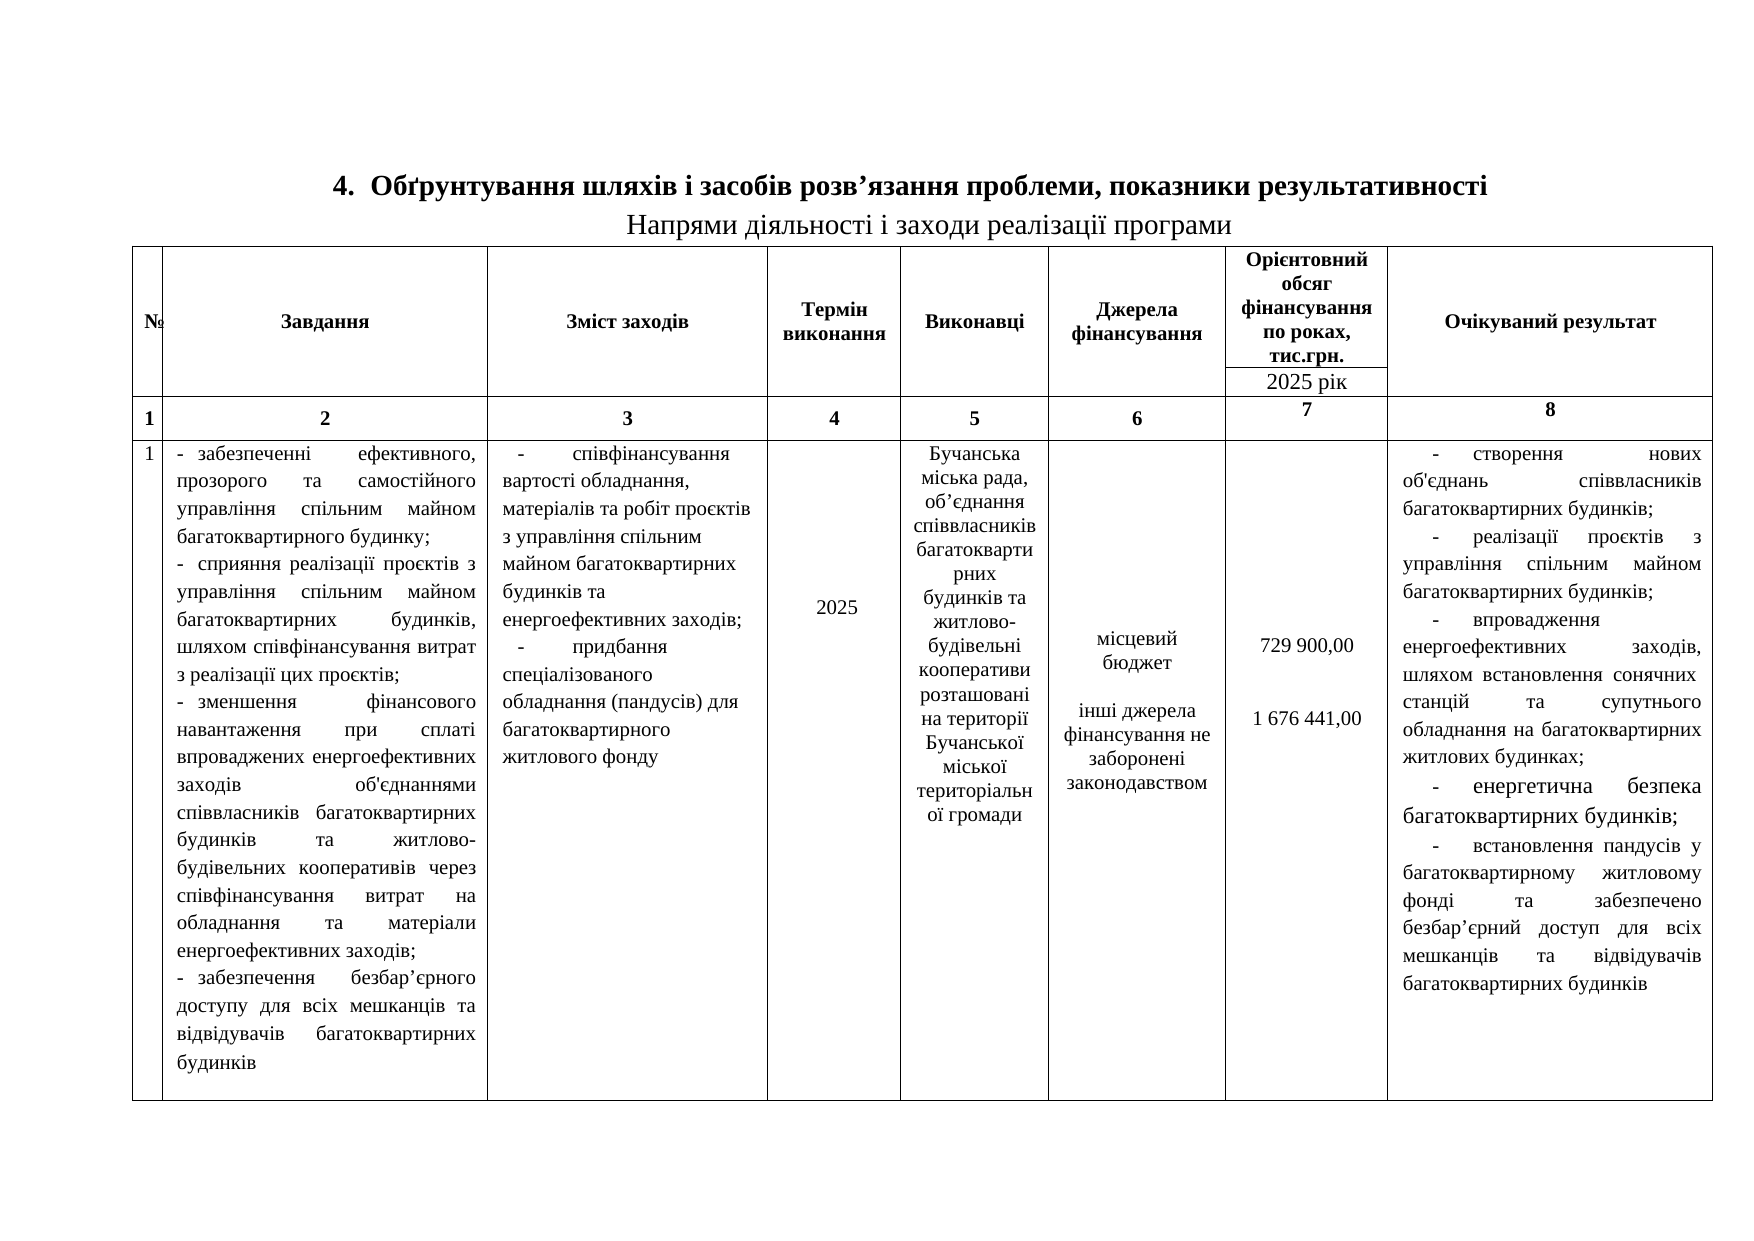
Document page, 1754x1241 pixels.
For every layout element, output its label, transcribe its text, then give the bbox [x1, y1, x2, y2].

table_cell забезпеченні ефективного, прозорого та самостійного управління спільним майном багатоквартирного будинку; сприяння реалізації проєктів з управління спільним майном багатоквартирних будинків, шляхом співфінансування витрат з реалізації цих проєктів; зменшення фінансового навантаження при сплаті впроваджених енергоефективних заходів об'єднаннями співвласників багатоквартирних будинків та житлово-будівельних кооперативів через співфінансування витрат на обладнання та матеріали енергоефективних заходів; забезпечення безбар’єрного доступу для всіх мешканців та відвідувачів багатоквартирних будинків [163, 441, 487, 1099]
table_header Очікуваний результат [1388, 247, 1712, 396]
table_cell 1 [133, 397, 162, 440]
table_cell 3 [488, 397, 767, 440]
table_cell 2025 [768, 441, 900, 1099]
table_cell 1 [133, 441, 162, 1099]
table_cell створення нових об'єднань співвласників багатоквартирних будинків; реалізації проєктів з управління спільним майном багатоквартирних будинків; впровадження енергоефективних заходів, шляхом встановлення сонячних станцій та супутнього обладнання на багатоквартирних житлових будинках; енергетична безпека багатоквартирних будинків; встановлення пандусів у багатоквартирному житловому фонді та забезпечено безбар’єрний доступ для всіх мешканців та відвідувачів багатоквартирних будинків [1388, 441, 1712, 1099]
table_cell співфінансування вартості обладнання, матеріалів та робіт проєктів з управління спільним майном багатоквартирних будинків та енергоефективних заходів; придбання спеціалізованого обладнання (пандусів) для багатоквартирного житлового фонду [488, 441, 767, 1099]
table_cell 729 900,00 1 676 441,00 [1226, 441, 1387, 1099]
list Обґрунтування шляхів і засобів розв’язання проблеми, показники результативності [126, 168, 1695, 202]
table_cell Бучанська міська рада, об’єднання співвласників багатоквартирних будинків та житлово-будівельні кооперативи розташовані на території Бучанської міської територіальної громади [901, 441, 1048, 1099]
table_header Джерела фінансування [1049, 247, 1225, 396]
table_header Завдання [163, 247, 487, 396]
table_cell 2025 рік [1226, 368, 1387, 396]
table_cell 6 [1049, 397, 1225, 440]
table_cell 2 [163, 397, 487, 440]
table_header Орієнтовний обсяг фінансування по роках, тис.грн. [1226, 247, 1387, 367]
table_cell місцевий бюджет інші джерела фінансування не заборонені законодавством [1049, 441, 1225, 1099]
table_cell 7 [1226, 397, 1387, 440]
table_header Термін виконання [768, 247, 900, 396]
table_cell 4 [768, 397, 900, 440]
table_header Виконавці [901, 247, 1048, 396]
table_header № [133, 247, 162, 396]
table_header Зміст заходів [488, 247, 767, 396]
text Напрями діяльності і заходи реалізації програми [163, 207, 1695, 241]
table_cell 5 [901, 397, 1048, 440]
table_cell 8 [1388, 397, 1712, 440]
